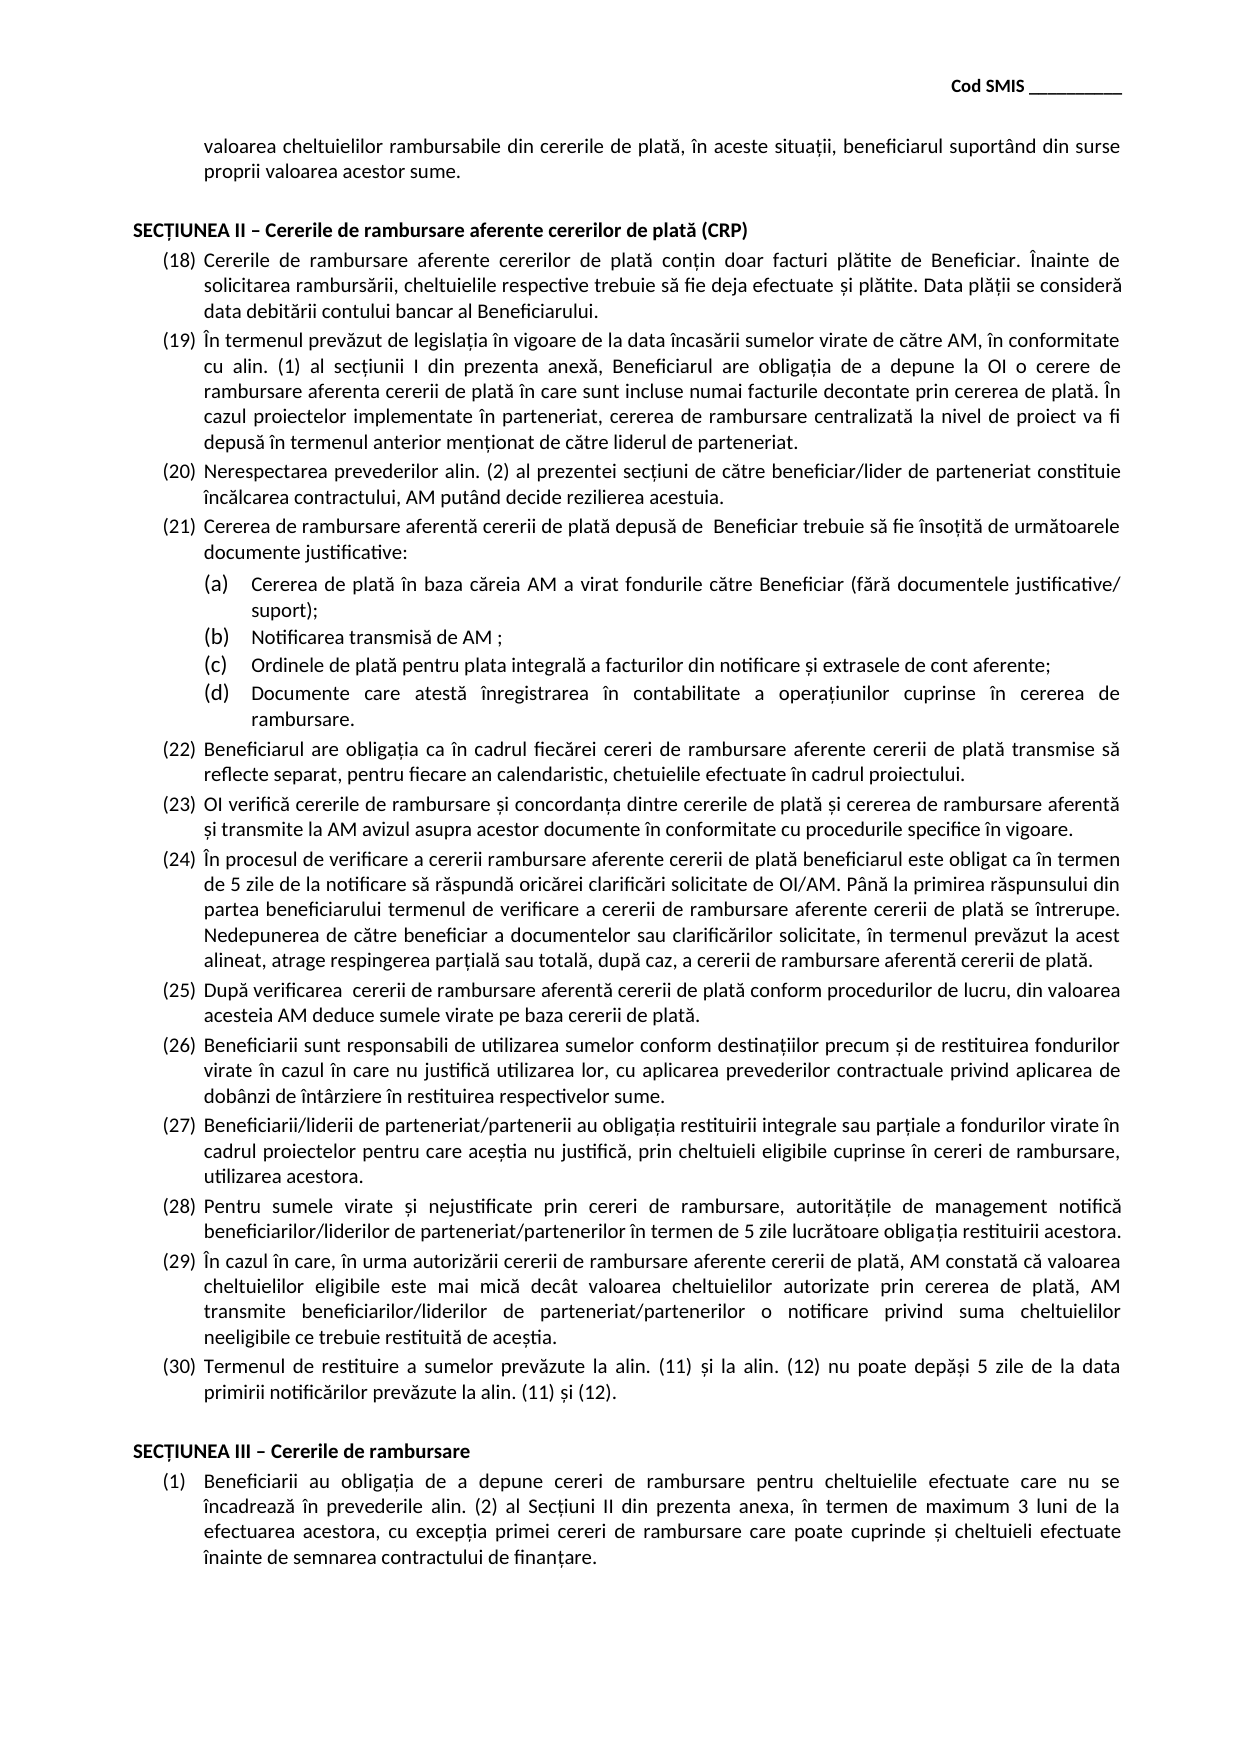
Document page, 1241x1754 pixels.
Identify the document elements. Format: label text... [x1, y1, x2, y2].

text Beneficiarul are obligația ca în cadrul fiecărei cereri de rambursare aferente cererii de plată transmise să reflecte separat, pentru fiecare an calendaristic, chetuielile efectuate în cadrul proiectului. [162, 736, 1122, 787]
list Beneficiarii au obligația de a depune cereri de rambursare pentru cheltuielile efectuate care nu se încadrează în prevederile alin. (2) al Secțiuni II din prezenta anexa, în termen de maximum 3 luni de la efectuarea acestora, cu excepţia primei cereri de rambursare care poate cuprinde şi cheltuieli efectuate înainte de semnarea contractului de finanţare. [162, 1468, 1122, 1569]
text OI verifică cererile de rambursare și concordanța dintre cererile de plată și cererea de rambursare aferentă și transmite la AM avizul asupra acestor documente în conformitate cu procedurile specifice în vigoare. [162, 791, 1122, 842]
text După verificarea cererii de rambursare aferentă cererii de plată conform procedurilor de lucru, din valoarea acesteia AM deduce sumele virate pe baza cererii de plată. [162, 977, 1122, 1028]
list Cererile de rambursare aferente cererilor de plată conțin doar facturi plătite de Beneficiar. Înainte de solicitarea rambursării, cheltuielile respective trebuie să fie deja efectuate şi plătite. Data plăţii se consideră data debitării contului bancar al Beneficiarului. [162, 247, 1122, 323]
text SECŢIUNEA III – Cererile de rambursare [133, 1438, 1122, 1464]
list În termenul prevăzut de legislația în vigoare de la data încasării sumelor virate de către AM, în conformitate cu alin. (1) al secţiunii I din prezenta anexă, Beneficiarul are obligația de a depune la OI o cerere de rambursare aferenta cererii de plată în care sunt incluse numai facturile decontate prin cererea de plată. În cazul proiectelor implementate în parteneriat, cererea de rambursare centralizată la nivel de proiect va fi depusă în termenul anterior menționat de către liderul de parteneriat. [162, 327, 1122, 454]
list Nerespectarea prevederilor alin. (2) al prezentei secțiuni de către beneficiar/lider de parteneriat constituie încălcarea contractului, AM putând decide rezilierea acestuia. [162, 459, 1122, 509]
text Cererea de plată în baza căreia AM a virat fondurile către Beneficiar (fără documentele justificative/ suport); [204, 569, 1122, 622]
text SECŢIUNEA II – Cererile de rambursare aferente cererilor de plată (CRP) [133, 217, 1122, 243]
text În procesul de verificare a cererii rambursare aferente cererii de plată beneficiarul este obligat ca în termen de 5 zile de la notificare să răspundă oricărei clarificări solicitate de OI/AM. Până la primirea răspunsului din partea beneficiarului termenul de verificare a cererii de rambursare aferente cererii de plată se întrerupe. Nedepunerea de către beneficiar a documentelor sau clarificărilor solicitate, în termenul prevăzut la acest alineat, atrage respingerea parţială sau totală, după caz, a cererii de rambursare aferentă cererii de plată. [162, 846, 1122, 973]
text Beneficiarii/liderii de parteneriat/partenerii au obligația restituirii integrale sau parțiale a fondurilor virate în cadrul proiectelor pentru care aceștia nu justifică, prin cheltuieli eligibile cuprinse în cereri de rambursare, utilizarea acestora. [162, 1112, 1122, 1189]
list Cererea de rambursare aferentă cererii de plată depusă de Beneficiar trebuie să fie însoțită de următoarele documente justificative: [162, 514, 1122, 564]
text Notificarea transmisă de AM ; [204, 622, 1122, 650]
text Documente care atestă înregistrarea în contabilitate a operațiunilor cuprinse în cererea de rambursare. [204, 678, 1122, 732]
text Ordinele de plată pentru plata integrală a facturilor din notificare și extrasele de cont aferente; [204, 650, 1122, 678]
text Pentru sumele virate şi nejustificate prin cereri de rambursare, autorităţile de management notifică beneficiarilor/liderilor de parteneriat/partenerilor în termen de 5 zile lucrătoare obligaţia restituirii acestora. [162, 1193, 1122, 1244]
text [162, 133, 1122, 184]
text Termenul de restituire a sumelor prevăzute la alin. (11) şi la alin. (12) nu poate depăşi 5 zile de la data primirii notificărilor prevăzute la alin. (11) şi (12). [162, 1354, 1122, 1404]
text Beneficiarii sunt responsabili de utilizarea sumelor conform destinațiilor precum și de restituirea fondurilor virate în cazul în care nu justifică utilizarea lor, cu aplicarea prevederilor contractuale privind aplicarea de dobânzi de întârziere în restituirea respectivelor sume. [162, 1032, 1122, 1108]
text În cazul în care, în urma autorizării cererii de rambursare aferente cererii de plată, AM constată că valoarea cheltuielilor eligibile este mai mică decât valoarea cheltuielilor autorizate prin cererea de plată, AM transmite beneficiarilor/liderilor de parteneriat/partenerilor o notificare privind suma cheltuielilor neeligibile ce trebuie restituită de aceştia. [162, 1248, 1122, 1349]
